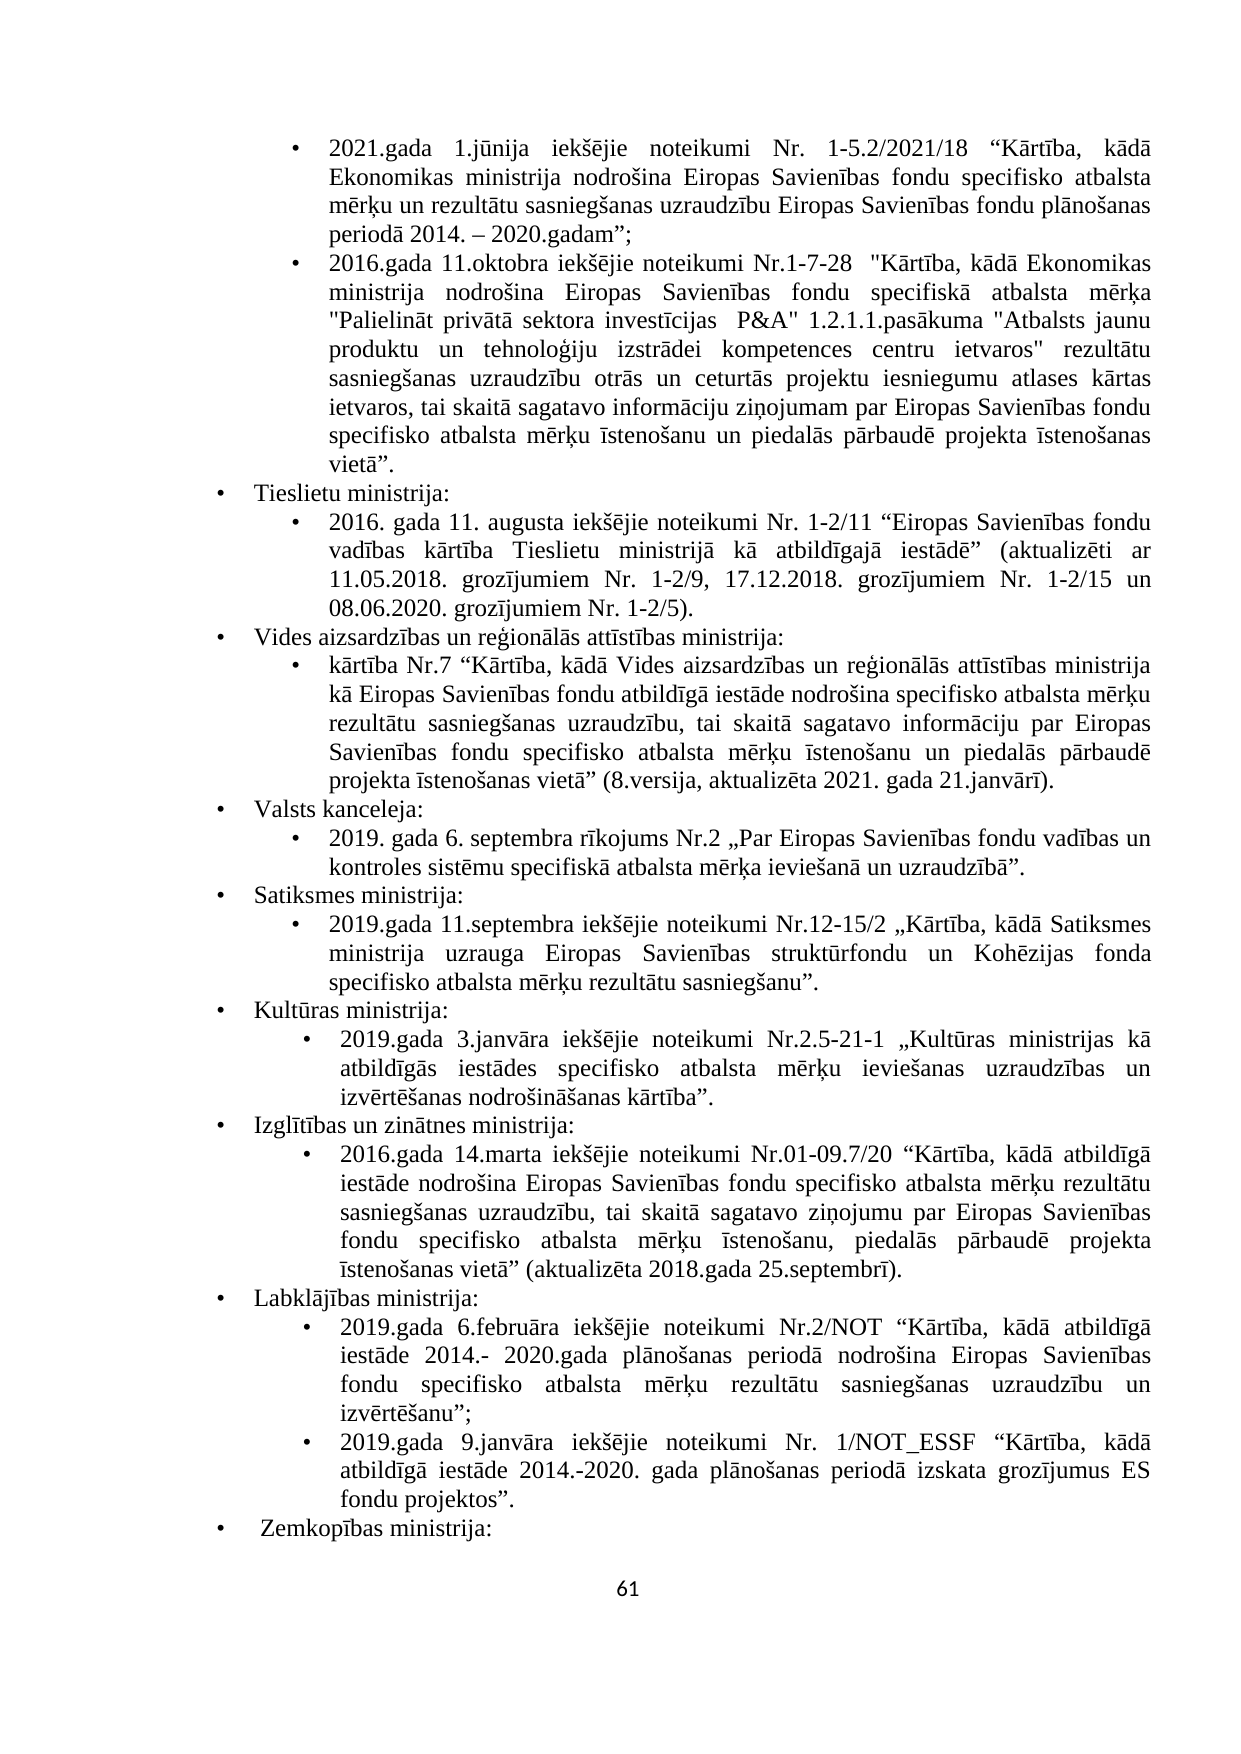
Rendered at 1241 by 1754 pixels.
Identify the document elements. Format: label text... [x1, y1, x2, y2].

list Labklājības ministrija: [216, 1283, 1152, 1312]
list Valsts kanceleja: [216, 794, 1152, 823]
list Izglītības un zinātnes ministrija: [216, 1110, 1152, 1139]
list kārtība Nr.7 “Kārtība, kādā Vides aizsardzības un reģionālās attīstības ministrija kā Eiropas Savienības fondu atbildīgā iestāde nodrošina specifisko atbalsta mērķu rezultātu sasniegšanas uzraudzību, tai skaitā sagatavo informāciju par Eiropas Savienības fondu specifisko atbalsta mērķu īstenošanu un piedalās pārbaudē projekta īstenošanas vietā” (8.versija, aktualizēta 2021. gada 21.janvārī). [291, 650, 1152, 794]
list 2016.gada 14.marta iekšējie noteikumi Nr.01-09.7/20 “Kārtība, kādā atbildīgā iestāde nodrošina Eiropas Savienības fondu specifisko atbalsta mērķu rezultātu sasniegšanas uzraudzību, tai skaitā sagatavo ziņojumu par Eiropas Savienības fondu specifisko atbalsta mērķu īstenošanu, piedalās pārbaudē projekta īstenošanas vietā” (aktualizēta 2018.gada 25.septembrī). [302, 1139, 1152, 1283]
list 2016.gada 11.oktobra iekšējie noteikumi Nr.1-7-28 "Kārtība, kādā Ekonomikas ministrija nodrošina Eiropas Savienības fondu specifiskā atbalsta mērķa "Palielināt privātā sektora investīcijas P&A" 1.2.1.1.pasākuma "Atbalsts jaunu produktu un tehnoloģiju izstrādei kompetences centru ietvaros" rezultātu sasniegšanas uzraudzību otrās un ceturtās projektu iesniegumu atlases kārtas ietvaros, tai skaitā sagatavo informāciju ziņojumam par Eiropas Savienības fondu specifisko atbalsta mērķu īstenošanu un piedalās pārbaudē projekta īstenošanas vietā”. [291, 248, 1152, 478]
list Vides aizsardzības un reģionālās attīstības ministrija: [216, 622, 1152, 650]
list Kultūras ministrija: [216, 995, 1152, 1024]
list Tieslietu ministrija: [216, 478, 1152, 507]
list 2019.gada 11.septembra iekšējie noteikumi Nr.12-15/2 „Kārtība, kādā Satiksmes ministrija uzrauga Eiropas Savienības struktūrfondu un Kohēzijas fonda specifisko atbalsta mērķu rezultātu sasniegšanu”. [291, 909, 1152, 995]
list Satiksmes ministrija: [216, 880, 1152, 909]
list 2019.gada 3.janvāra iekšējie noteikumi Nr.2.5-21-1 „Kultūras ministrijas kā atbildīgās iestādes specifisko atbalsta mērķu ieviešanas uzraudzības un izvērtēšanas nodrošināšanas kārtība”. [302, 1024, 1152, 1110]
list 2021.gada 1.jūnija iekšējie noteikumi Nr. 1-5.2/2021/18 “Kārtība, kādā Ekonomikas ministrija nodrošina Eiropas Savienības fondu specifisko atbalsta mērķu un rezultātu sasniegšanas uzraudzību Eiropas Savienības fondu plānošanas periodā 2014. – 2020.gadam”; [291, 133, 1152, 248]
list 2019.gada 9.janvāra iekšējie noteikumi Nr. 1/NOT_ESSF “Kārtība, kādā atbildīgā iestāde 2014.-2020. gada plānošanas periodā izskata grozījumus ES fondu projektos”. [302, 1427, 1152, 1513]
list 2016. gada 11. augusta iekšējie noteikumi Nr. 1-2/11 “Eiropas Savienības fondu vadības kārtība Tieslietu ministrijā kā atbildīgajā iestādē” (aktualizēti ar 11.05.2018. grozījumiem Nr. 1-2/9, 17.12.2018. grozījumiem Nr. 1-2/15 un 08.06.2020. grozījumiem Nr. 1-2/5). [291, 507, 1152, 622]
list 2019.gada 6.februāra iekšējie noteikumi Nr.2/NOT “Kārtība, kādā atbildīgā iestāde 2014.- 2020.gada plānošanas periodā nodrošina Eiropas Savienības fondu specifisko atbalsta mērķu rezultātu sasniegšanas uzraudzību un izvērtēšanu”; [302, 1312, 1152, 1427]
list 2019. gada 6. septembra rīkojums Nr.2 „Par Eiropas Savienības fondu vadības un kontroles sistēmu specifiskā atbalsta mērķa ieviešanā un uzraudzībā”. [291, 823, 1152, 880]
list Zemkopības ministrija: [216, 1513, 1152, 1542]
